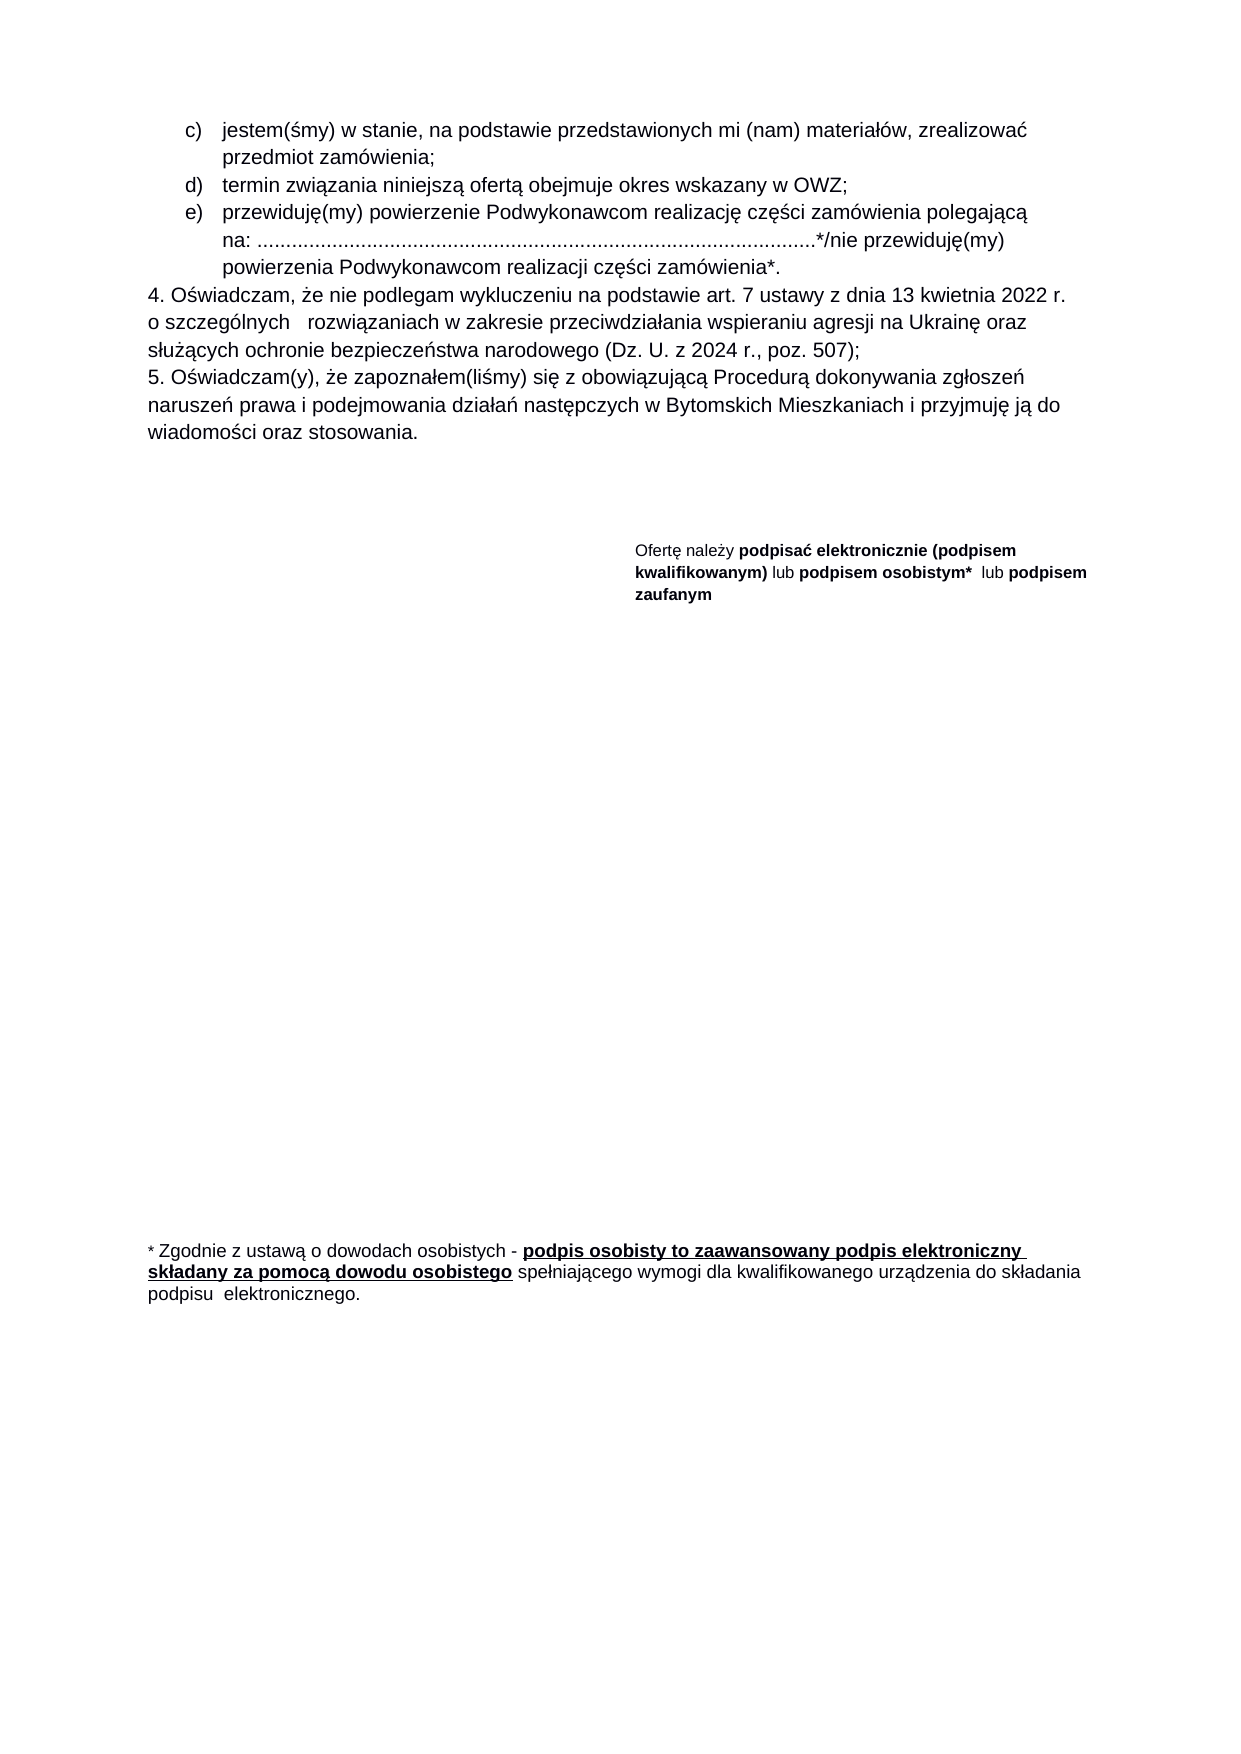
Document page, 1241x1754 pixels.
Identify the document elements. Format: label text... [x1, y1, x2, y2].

list * Zgodnie z ustawą o dowodach osobistych - podpis osobisty to zaawansowany podpis elektroniczny składany za pomocą dowodu osobistego spełniającego wymogi dla kwalifikowanego urządzenia do składania podpisu elektronicznego. [148, 1240, 1093, 1304]
text 4. Oświadczam, że nie podlegam wykluczeniu na podstawie art. 7 ustawy z dnia 13 kwietnia 2022 r. o szczególnych rozwiązaniach w zakresie przeciwdziałania wspieraniu agresji na Ukrainę oraz służących ochronie bezpieczeństwa narodowego (Dz. U. z 2024 r., poz. 507); [148, 282, 1093, 361]
text 5. Oświadczam(y), że zapoznałem(liśmy) się z obowiązującą Procedurą dokonywania zgłoszeń naruszeń prawa i podejmowania działań następczych w Bytomskich Mieszkaniach i przyjmuję ją do wiadomości oraz stosowania. [148, 365, 1093, 444]
list jestem(śmy) w stanie, na podstawie przedstawionych mi (nam) materiałów, zrealizować przedmiot zamówienia; [185, 117, 1093, 169]
list przewiduję(my) powierzenie Podwykonawcom realizację części zamówienia polegającą na: .................................................................................................*/nie przewiduję(my) powierzenia Podwykonawcom realizacji części zamówienia*. [185, 200, 1093, 279]
text Ofertę należy podpisać elektronicznie (podpisem kwalifikowanym) lub podpisem osobistym* lub podpisem zaufanym [635, 541, 1093, 604]
list termin związania niniejszą ofertą obejmuje okres wskazany w OWZ; [185, 172, 1093, 196]
